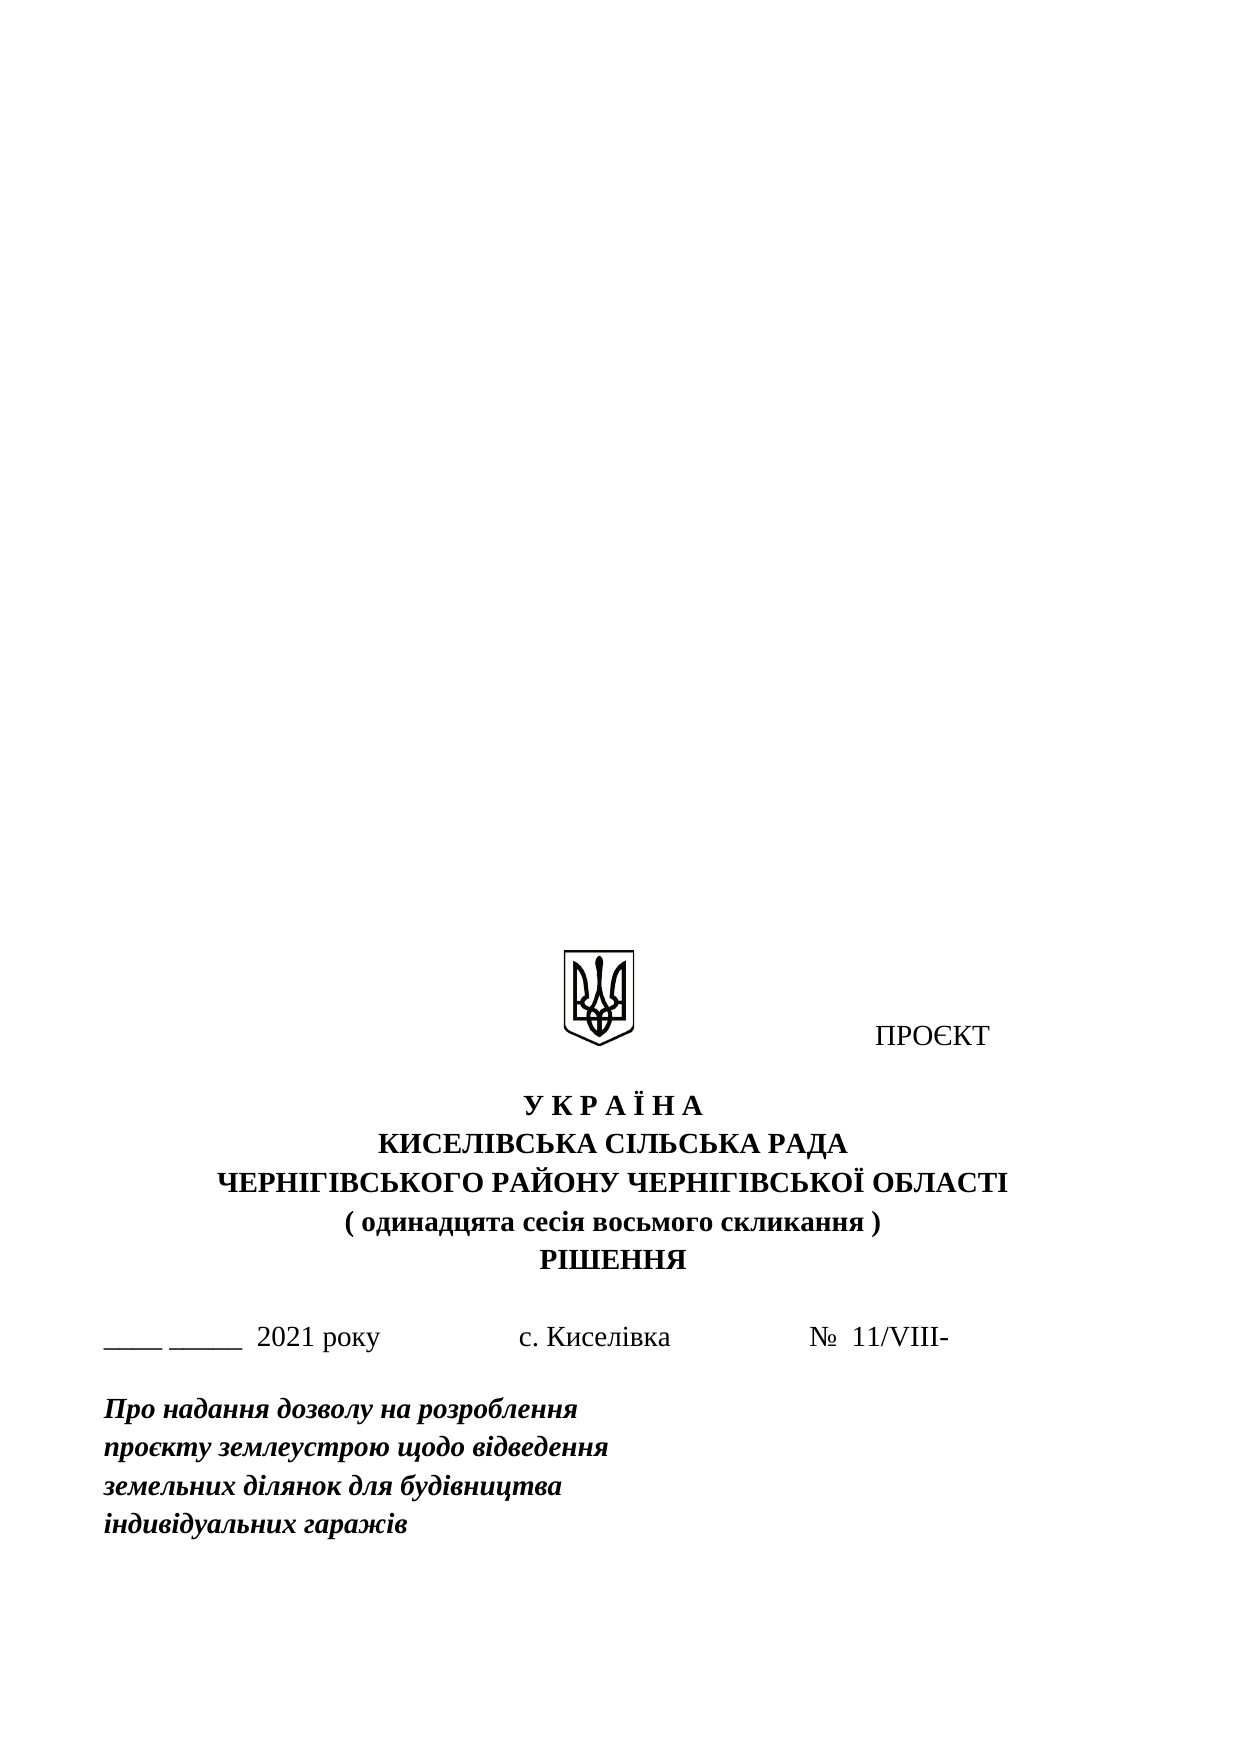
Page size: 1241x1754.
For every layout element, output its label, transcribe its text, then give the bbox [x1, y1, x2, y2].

text ____ _____ 2021 року с. Киселівка № 11/VІІІ- [103, 1319, 1122, 1353]
picture [563, 950, 635, 1046]
text ПРОЄКТ [103, 950, 1122, 1084]
text земельних ділянок для будівництва [103, 1468, 1122, 1501]
text ЧЕРНІГІВСЬКОГО РАЙОНУ ЧЕРНІГІВСЬКОЇ ОБЛАСТІ [103, 1165, 1122, 1199]
text Про надання дозволу на розроблення [103, 1391, 1122, 1424]
text проєкту землеустрою щодо відведення [103, 1429, 1122, 1463]
text РІШЕННЯ [103, 1242, 1122, 1276]
text ( одинадцята сесія восьмого скликання ) [103, 1204, 1122, 1237]
text індивідуальних гаражів [103, 1506, 1122, 1540]
text КИСЕЛІВСЬКА СІЛЬСЬКА РАДА [103, 1127, 1122, 1160]
text У К Р А Ї Н А [103, 1088, 1122, 1122]
